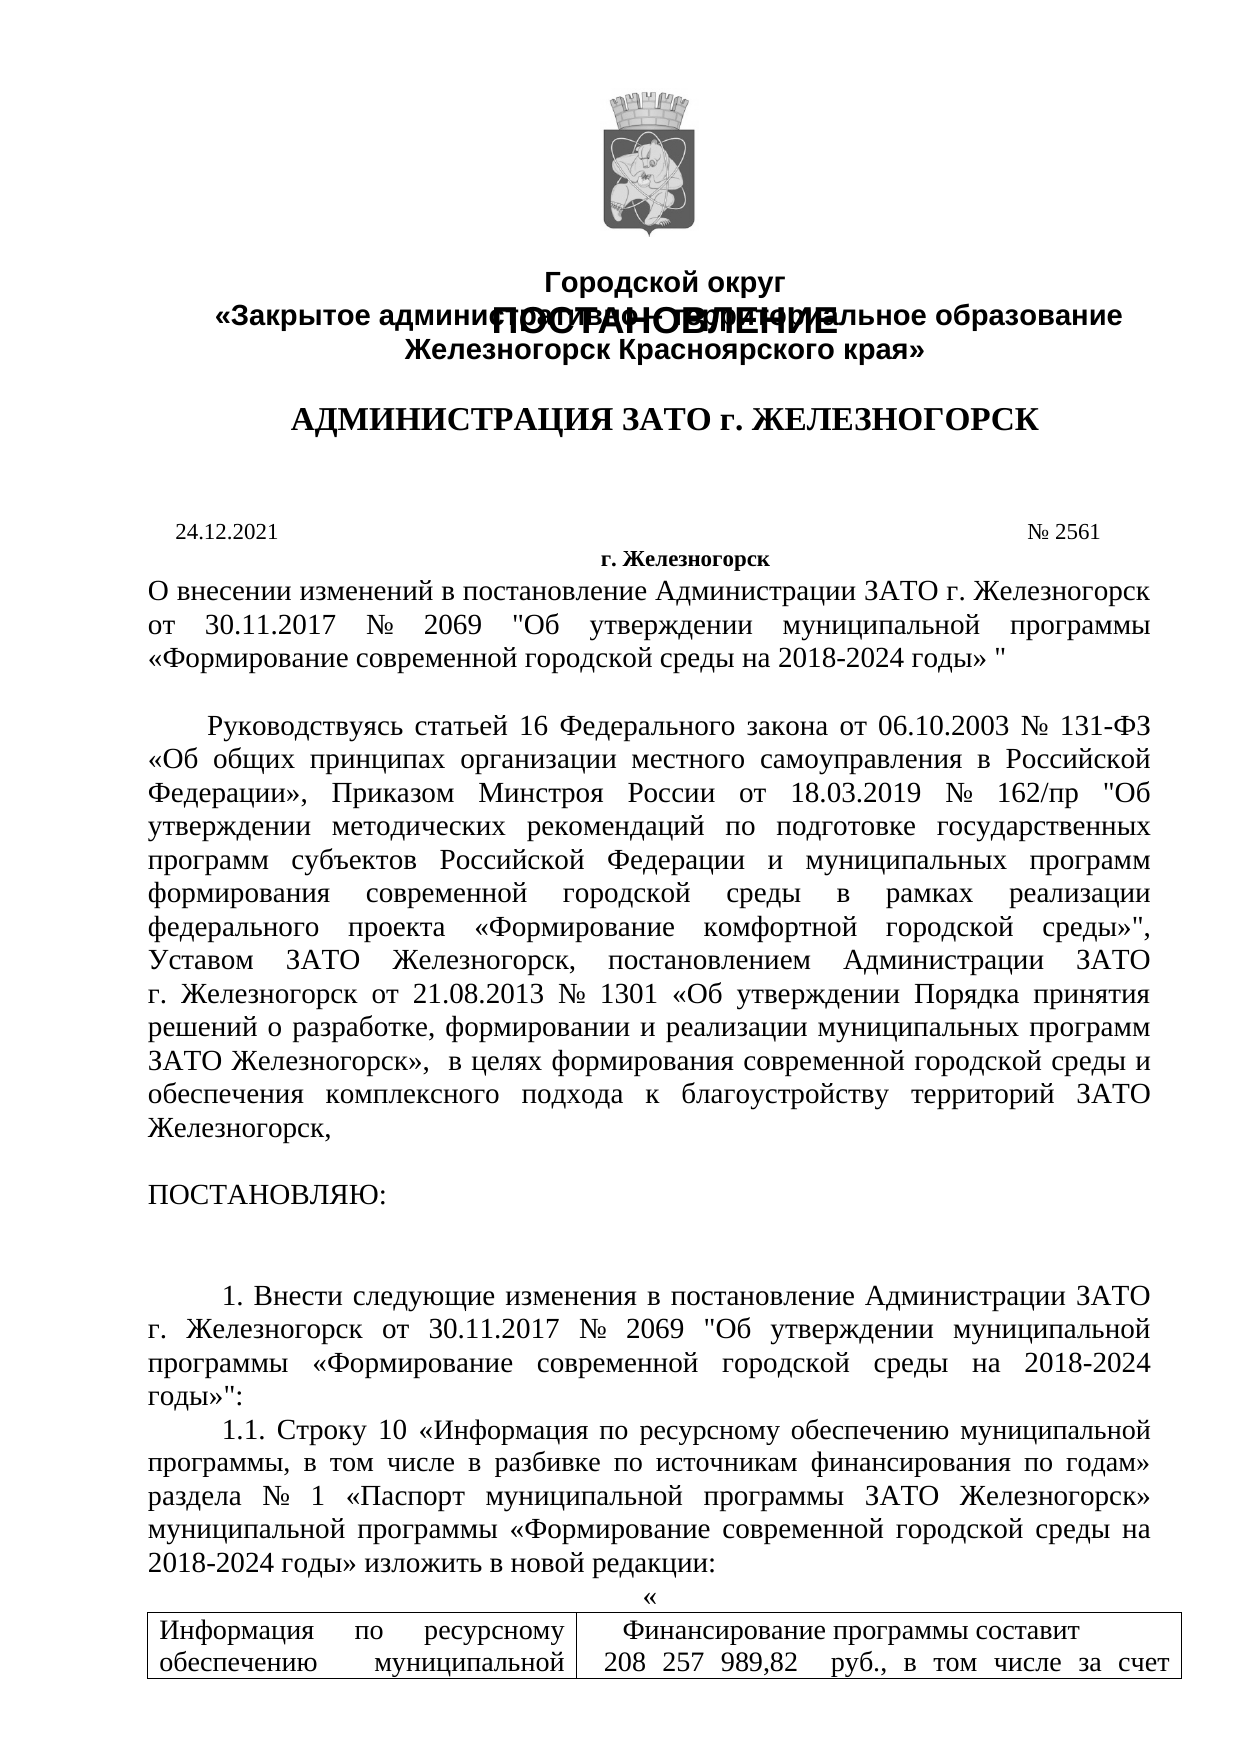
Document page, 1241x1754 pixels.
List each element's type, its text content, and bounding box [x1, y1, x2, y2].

text Городской округ [149, 265, 1180, 298]
text ПОСТАНОВЛЕНИЕ [149, 298, 1180, 341]
text 1.1. Строку 10 «Информация по ресурсному обеспечению муниципальной программы, в том числе в разбивке по источникам финансирования по годам» раздела № 1 «Паспорт муниципальной программы ЗАТО Железногорск» муниципальной программы «Формирование современной городской среды на 2018-2024 годы» изложить в новой редакции: [148, 1412, 1152, 1578]
text « [148, 1578, 1152, 1612]
text г. Железногорск [175, 544, 1196, 571]
title ПОСТАНОВЛЯЮ: [148, 1177, 1152, 1211]
text «Закрытое административно – территориальное образование Железногорск Красноярского края» [149, 341, 1180, 365]
text 24.12.2021 № 2561 [175, 518, 1196, 544]
table_header Информация по ресурсному обеспечению муниципальной программы, в том числе в разбивке по источникам финансирования по годам реализации программы [148, 1613, 576, 1678]
text Руководствуясь статьей 16 Федерального закона от 06.10.2003 № 131-ФЗ «Об общих принципах организации местного самоуправления в Российской Федерации», Приказом Минстроя России от 18.03.2019 № 162/пр "Об утверждении методических рекомендаций по подготовке государственных программ субъектов Российской Федерации и муниципальных программ формирования современной городской среды в рамках реализации федерального проекта «Формирование комфортной городской среды»", Уставом ЗАТО Железногорск, постановлением Администрации ЗАТО г. Железногорск от 21.08.2013 № 1301 «Об утверждении Порядка принятия решений о разработке, формировании и реализации муниципальных программ ЗАТО Железногорск», в целях формирования современной городской среды и обеспечения комплексного подхода к благоустройству территорий ЗАТО Железногорск, [148, 708, 1152, 1144]
subtitle АДМИНИСТРАЦИЯ ЗАТО г. ЖЕЛЕЗНОГОРСК [149, 399, 1180, 437]
text 1. Внести следующие изменения в постановление Администрации ЗАТО г. Железногорск от 30.11.2017 № 2069 "Об утверждении муниципальной программы «Формирование современной городской среды на 2018-2024 годы»": [148, 1278, 1152, 1412]
title О внесении изменений в постановление Администрации ЗАТО г. Железногорск от 30.11.2017 № 2069 "Об утверждении муниципальной программы «Формирование современной городской среды на 2018-2024 годы» " [148, 573, 1152, 674]
